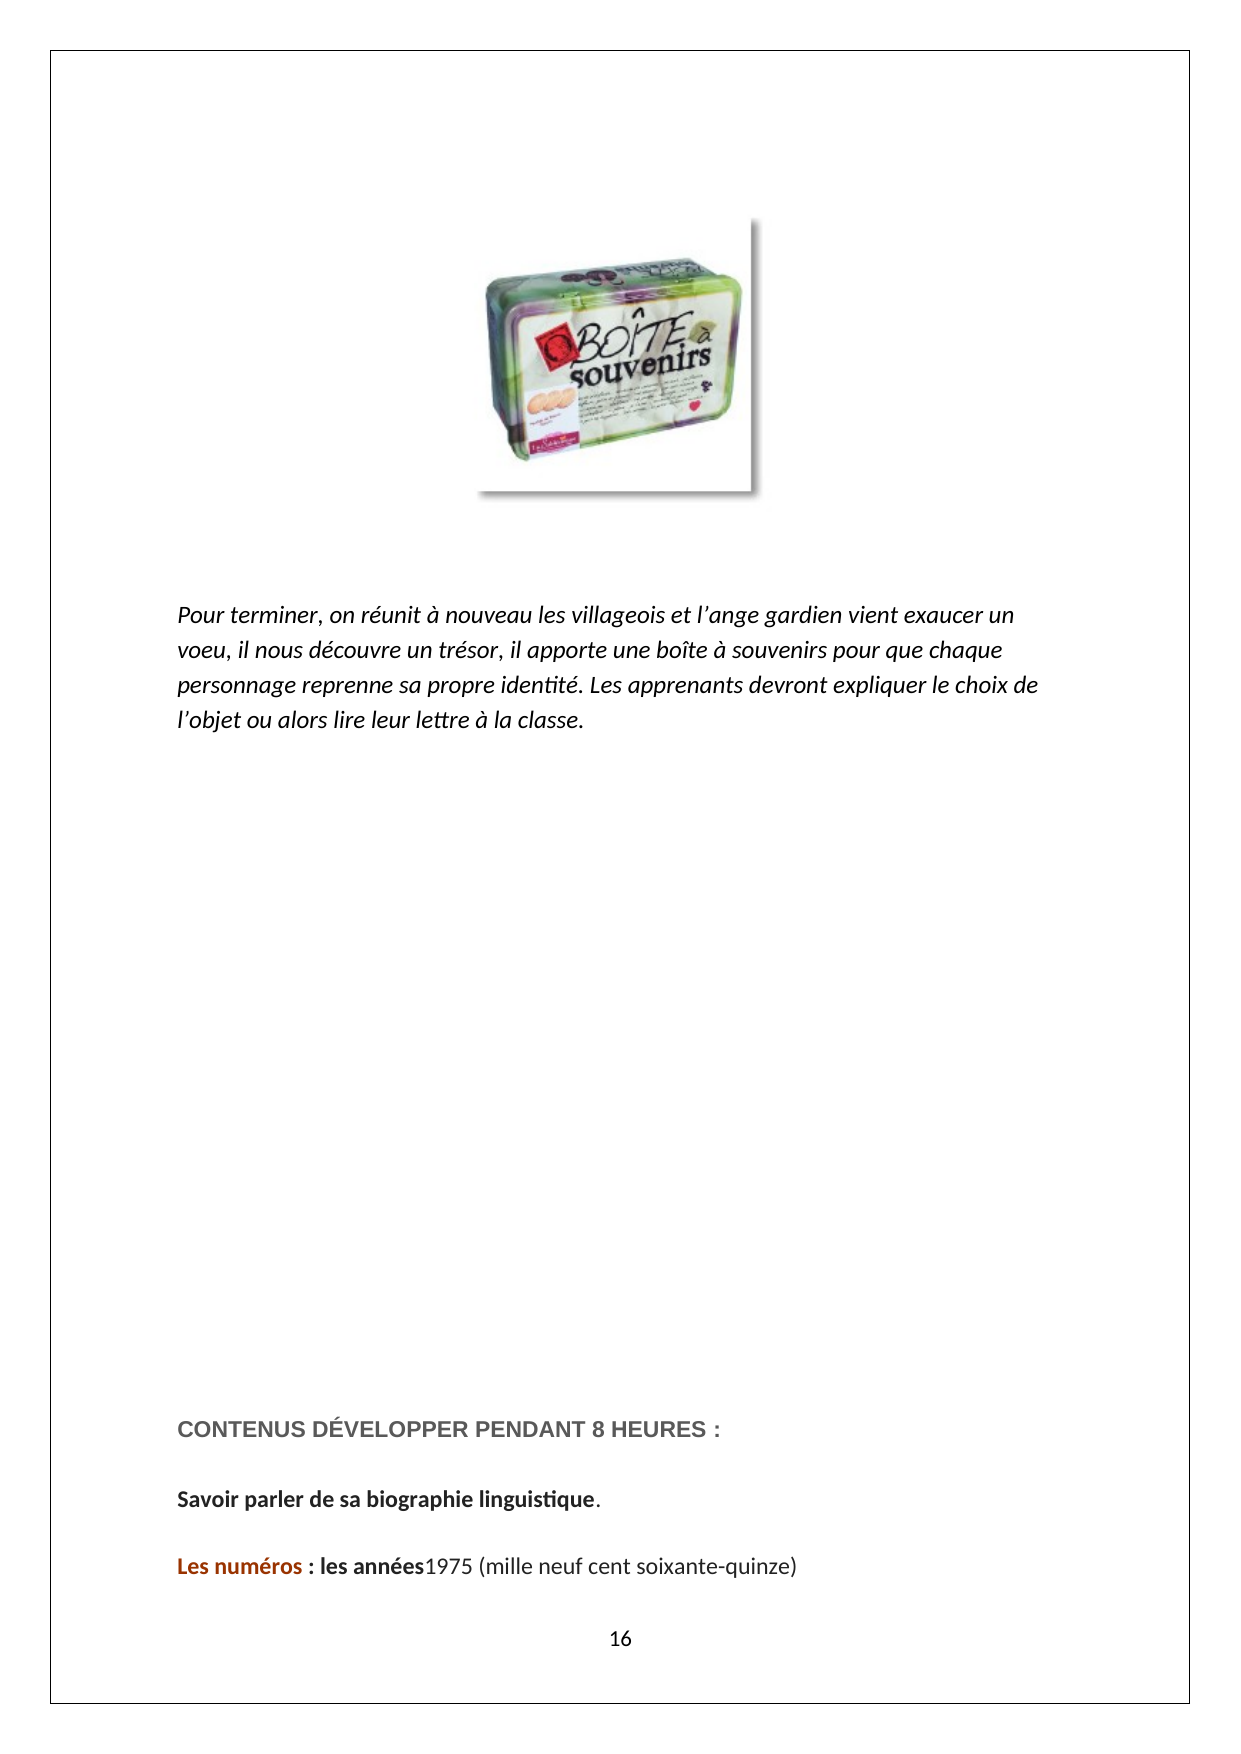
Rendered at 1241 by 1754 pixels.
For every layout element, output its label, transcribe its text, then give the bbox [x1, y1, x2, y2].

picture [406, 147, 834, 574]
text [177, 1416, 1063, 1580]
text Pour terminer, on réunit à nouveau les villageois et l’ange gardien vient exaucer un voeu, il nous découvre un trésor, il apporte une boîte à souvenirs pour que chaque personnage reprenne sa propre identité. Les apprenants devront expliquer le choix de l’objet ou alors lire leur lettre à la classe. [177, 599, 1063, 734]
